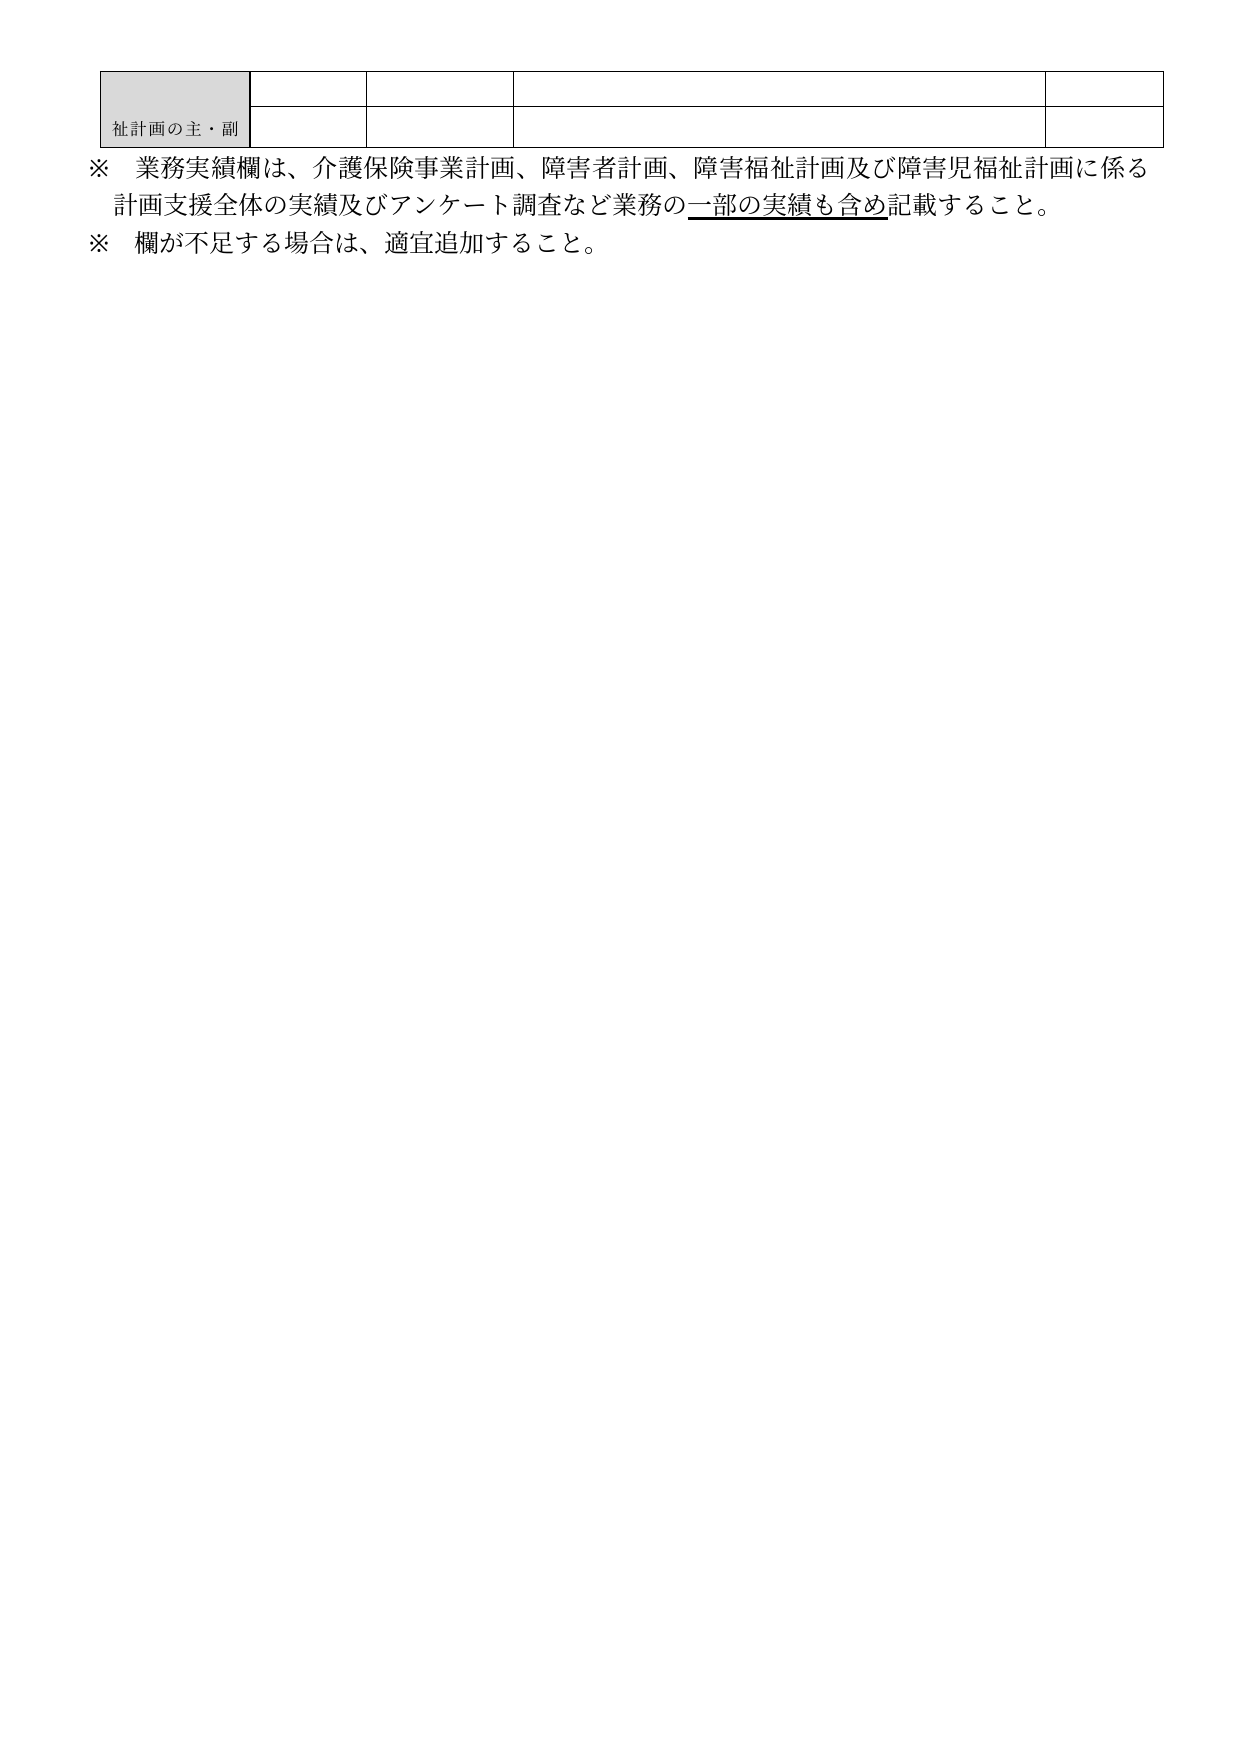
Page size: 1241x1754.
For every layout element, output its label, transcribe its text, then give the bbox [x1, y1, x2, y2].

text ※ 業務実績欄は、介護保険事業計画、障害者計画、障害福祉計画及び障害児福祉計画に係る計画支援全体の実績及びアンケート調査など業務の一部の実績も含め記載すること。 [89, 148, 1152, 223]
table_cell [367, 72, 513, 106]
table_cell [1046, 72, 1163, 106]
table_cell [1046, 107, 1163, 147]
table_cell [514, 107, 1045, 147]
table_cell [367, 107, 513, 147]
table_cell [251, 107, 366, 147]
table_cell [514, 72, 1045, 106]
table_cell [251, 72, 366, 106]
text ※ 欄が不足する場合は、適宜追加すること。 [89, 223, 1152, 260]
